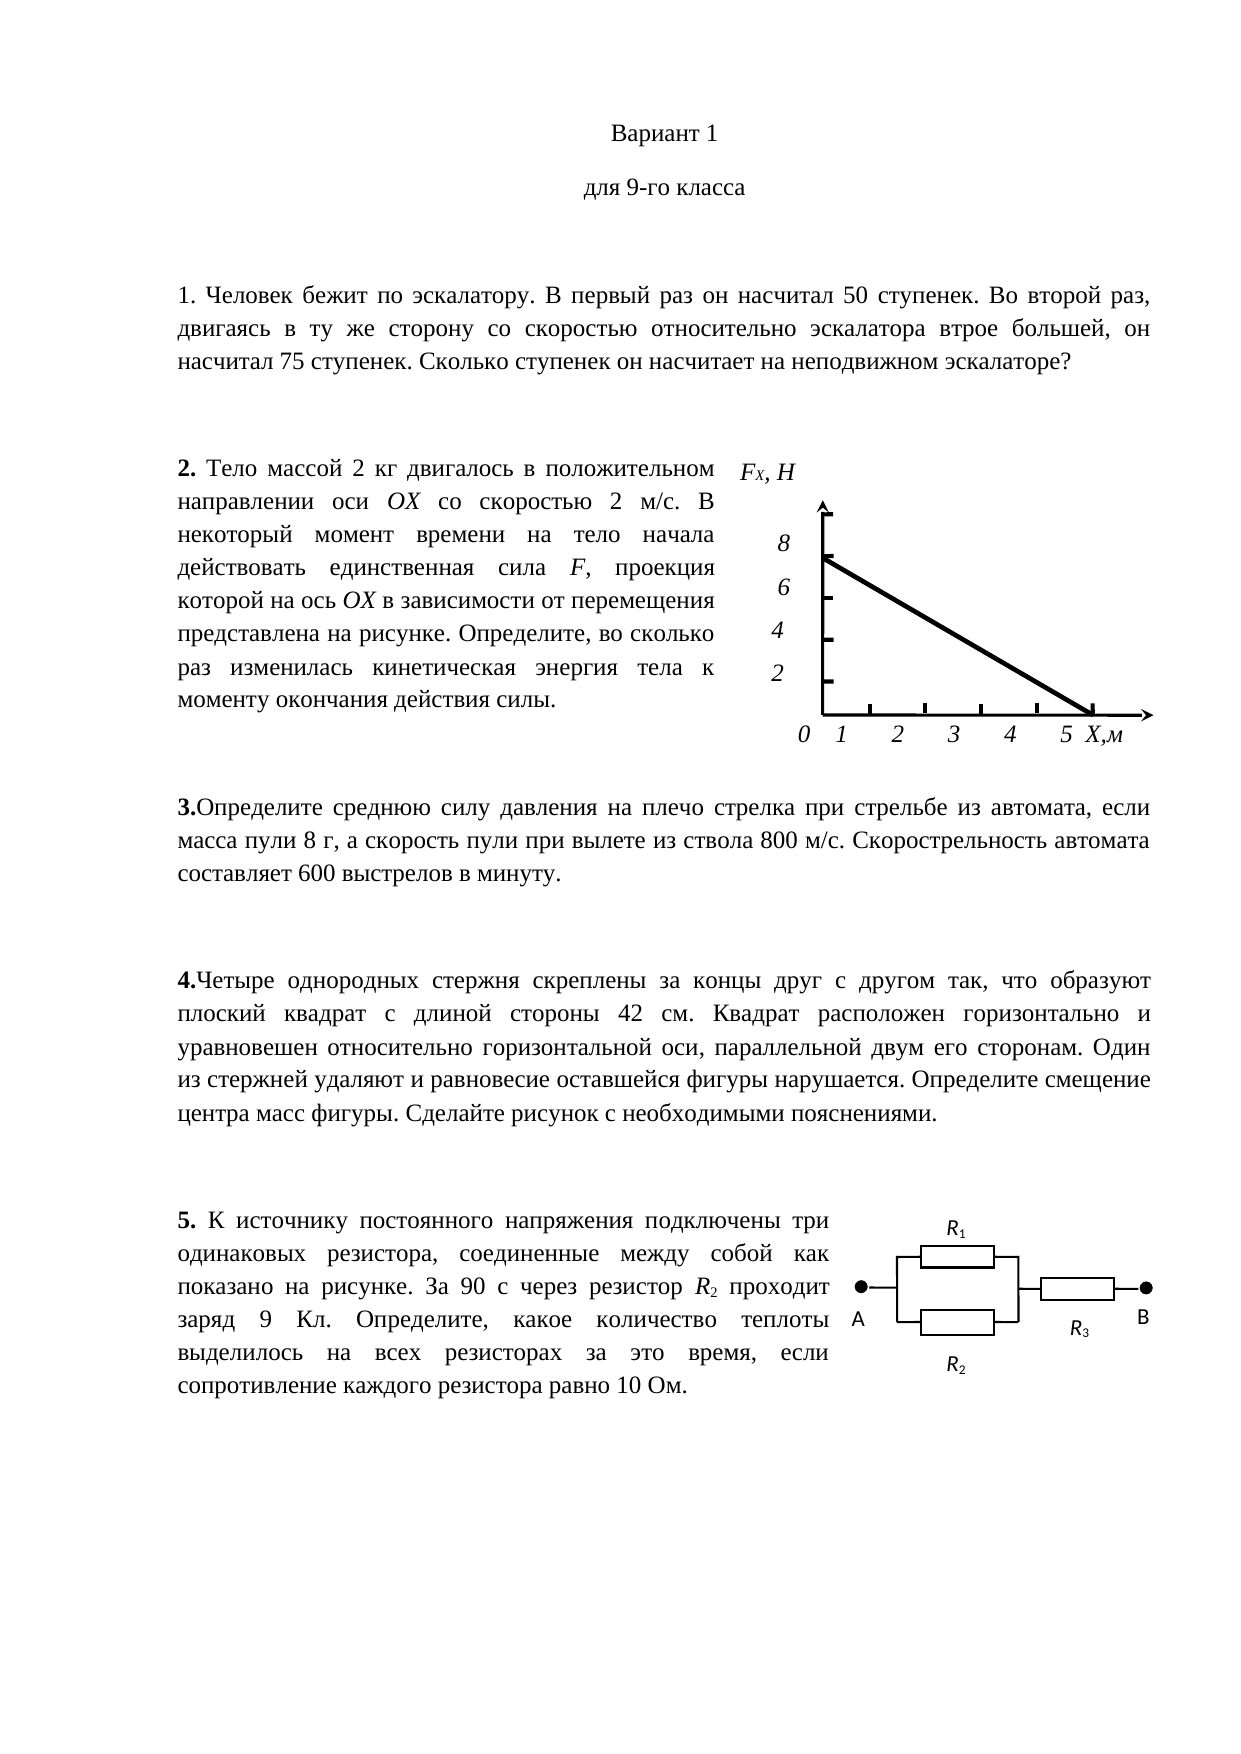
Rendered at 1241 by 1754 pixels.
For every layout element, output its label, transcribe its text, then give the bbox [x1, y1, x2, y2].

text 3.Определите среднюю силу давления на плечо стрелка при стрельбе из автомата, если масса пули 8 г, а скорость пули при вылете из ствола 800 м/с. Скорострельность автомата составляет 600 выстрелов в минуту. [177, 792, 1152, 887]
text 1. Человек бежит по эскалатору. В первый раз он насчитал 50 ступенек. Во второй раз, двигаясь в ту же сторону со скоростью относительно эскалатора втрое большей, он насчитал 75 ступенек. Сколько ступенек он насчитает на неподвижном эскалаторе? [177, 280, 1152, 374]
text 5. К источнику постоянного напряжения подключены три одинаковых резистора, соединенные между собой как показано на рисунке. За 90 с через резистор R2 проходит заряд 9 Кл. Определите, какое количество теплоты выделилось на всех резисторах за это время, если сопротивление каждого резистора равно 10 Ом. [177, 1205, 1152, 1399]
text 2. Тело массой 2 кг двигалось в положительном направлении оси ОX со скоростью 2 м/с. В некоторый момент времени на тело начала действовать единственная сила F, проекция которой на ось ОX в зависимости от перемещения представлена на рисунке. Определите, во сколько раз изменилась кинетическая энергия тела к моменту окончания действия силы. [177, 453, 1152, 714]
text для 9-го класса [177, 172, 1152, 201]
text 4.Четыре однородных стержня скреплены за концы друг с другом так, что образуют плоский квадрат с длиной стороны 42 см. Квадрат расположен горизонтально и уравновешен относительно горизонтальной оси, параллельной двум его сторонам. Один из стержней удаляют и равновесие оставшейся фигуры нарушается. Определите смещение центра масс фигуры. Сделайте рисунок с необходимыми пояснениями. [177, 966, 1152, 1126]
text Вариант 1 [177, 118, 1152, 147]
